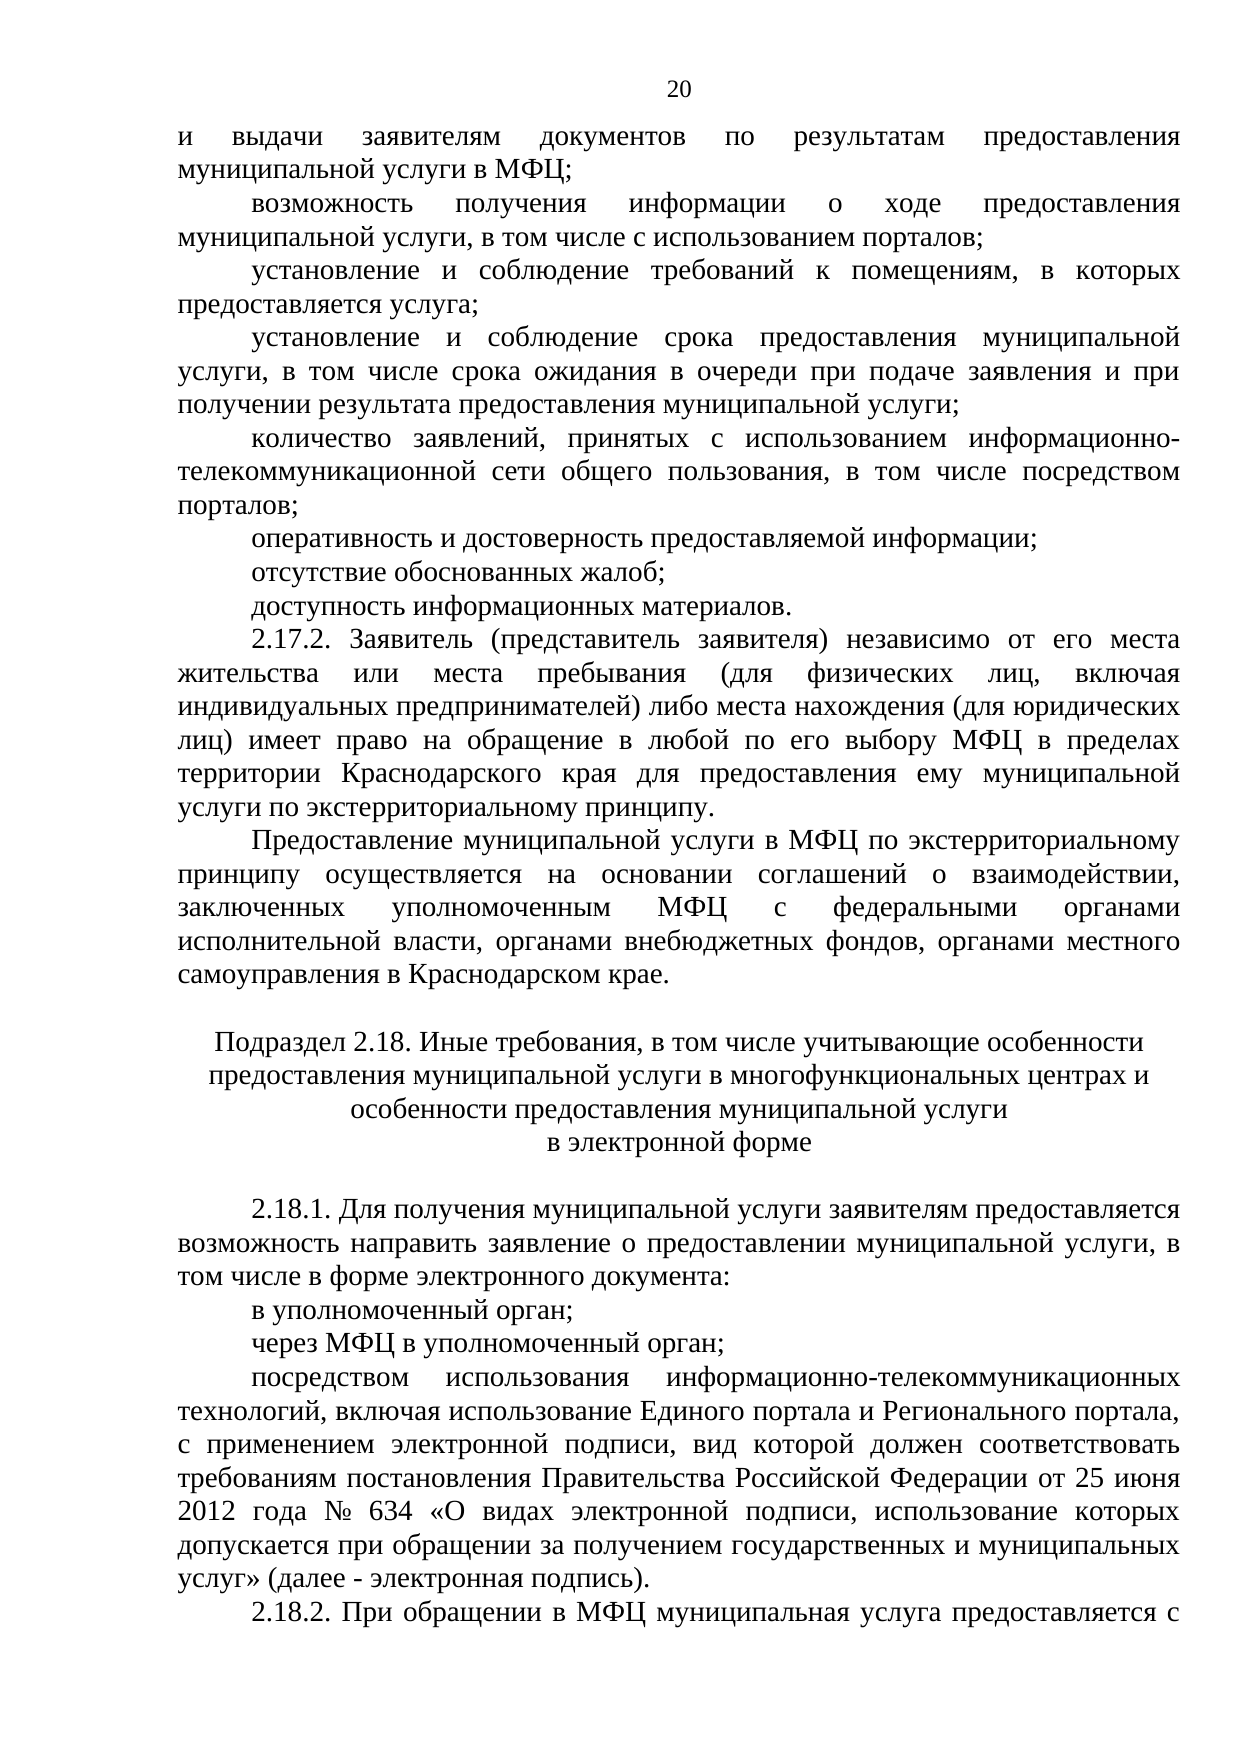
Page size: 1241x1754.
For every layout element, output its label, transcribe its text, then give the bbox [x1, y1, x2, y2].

text Подраздел 2.18. Иные требования, в том числе учитывающие особенности предоставления муниципальной услуги в многофункциональных центрах и особенности предоставления муниципальной услуги [177, 1024, 1181, 1124]
text количество заявлений, принятых с использованием информационно-телекоммуникационной сети общего пользования, в том числе посредством порталов; [177, 420, 1181, 521]
text установление и соблюдение срока предоставления муниципальной услуги, в том числе срока ожидания в очереди при подаче заявления и при получении результата предоставления муниципальной услуги; [177, 319, 1181, 420]
text Предоставление муниципальной услуги в МФЦ по экстерриториальному принципу осуществляется на основании соглашений о взаимодействии, заключенных уполномоченным МФЦ с федеральными органами исполнительной власти, органами внебюджетных фондов, органами местного самоуправления в Краснодарском крае. [177, 822, 1181, 990]
text через МФЦ в уполномоченный орган; [177, 1326, 1181, 1359]
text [177, 118, 1181, 185]
text доступность информационных материалов. [177, 588, 1181, 621]
text в уполномоченный орган; [177, 1292, 1181, 1326]
text 2.18.1. Для получения муниципальной услуги заявителям предоставляется возможность направить заявление о предоставлении муниципальной услуги, в том числе в форме электронного документа: [177, 1191, 1181, 1292]
text 2.17.2. Заявитель (представитель заявителя) независимо от его места жительства или места пребывания (для физических лиц, включая индивидуальных предпринимателей) либо места нахождения (для юридических лиц) имеет право на обращение в любой по его выбору МФЦ в пределах территории Краснодарского края для предоставления ему муниципальной услуги по экстерриториальному принципу. [177, 621, 1181, 822]
text в электронной форме [177, 1124, 1181, 1158]
text установление и соблюдение требований к помещениям, в которых предоставляется услуга; [177, 252, 1181, 319]
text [177, 1594, 1181, 1627]
text посредством использования информационно-телекоммуникационных технологий, включая использование Единого портала и Регионального портала, с применением электронной подписи, вид которой должен соответствовать требованиям постановления Правительства Российской Федерации от 25 июня 2012 года № 634 «О видах электронной подписи, использование которых допускается при обращении за получением государственных и муниципальных услуг» (далее - электронная подпись). [177, 1359, 1181, 1594]
text оперативность и достоверность предоставляемой информации; [177, 521, 1181, 554]
text возможность получения информации о ходе предоставления муниципальной услуги, в том числе с использованием порталов; [177, 185, 1181, 252]
text отсутствие обоснованных жалоб; [177, 554, 1181, 588]
